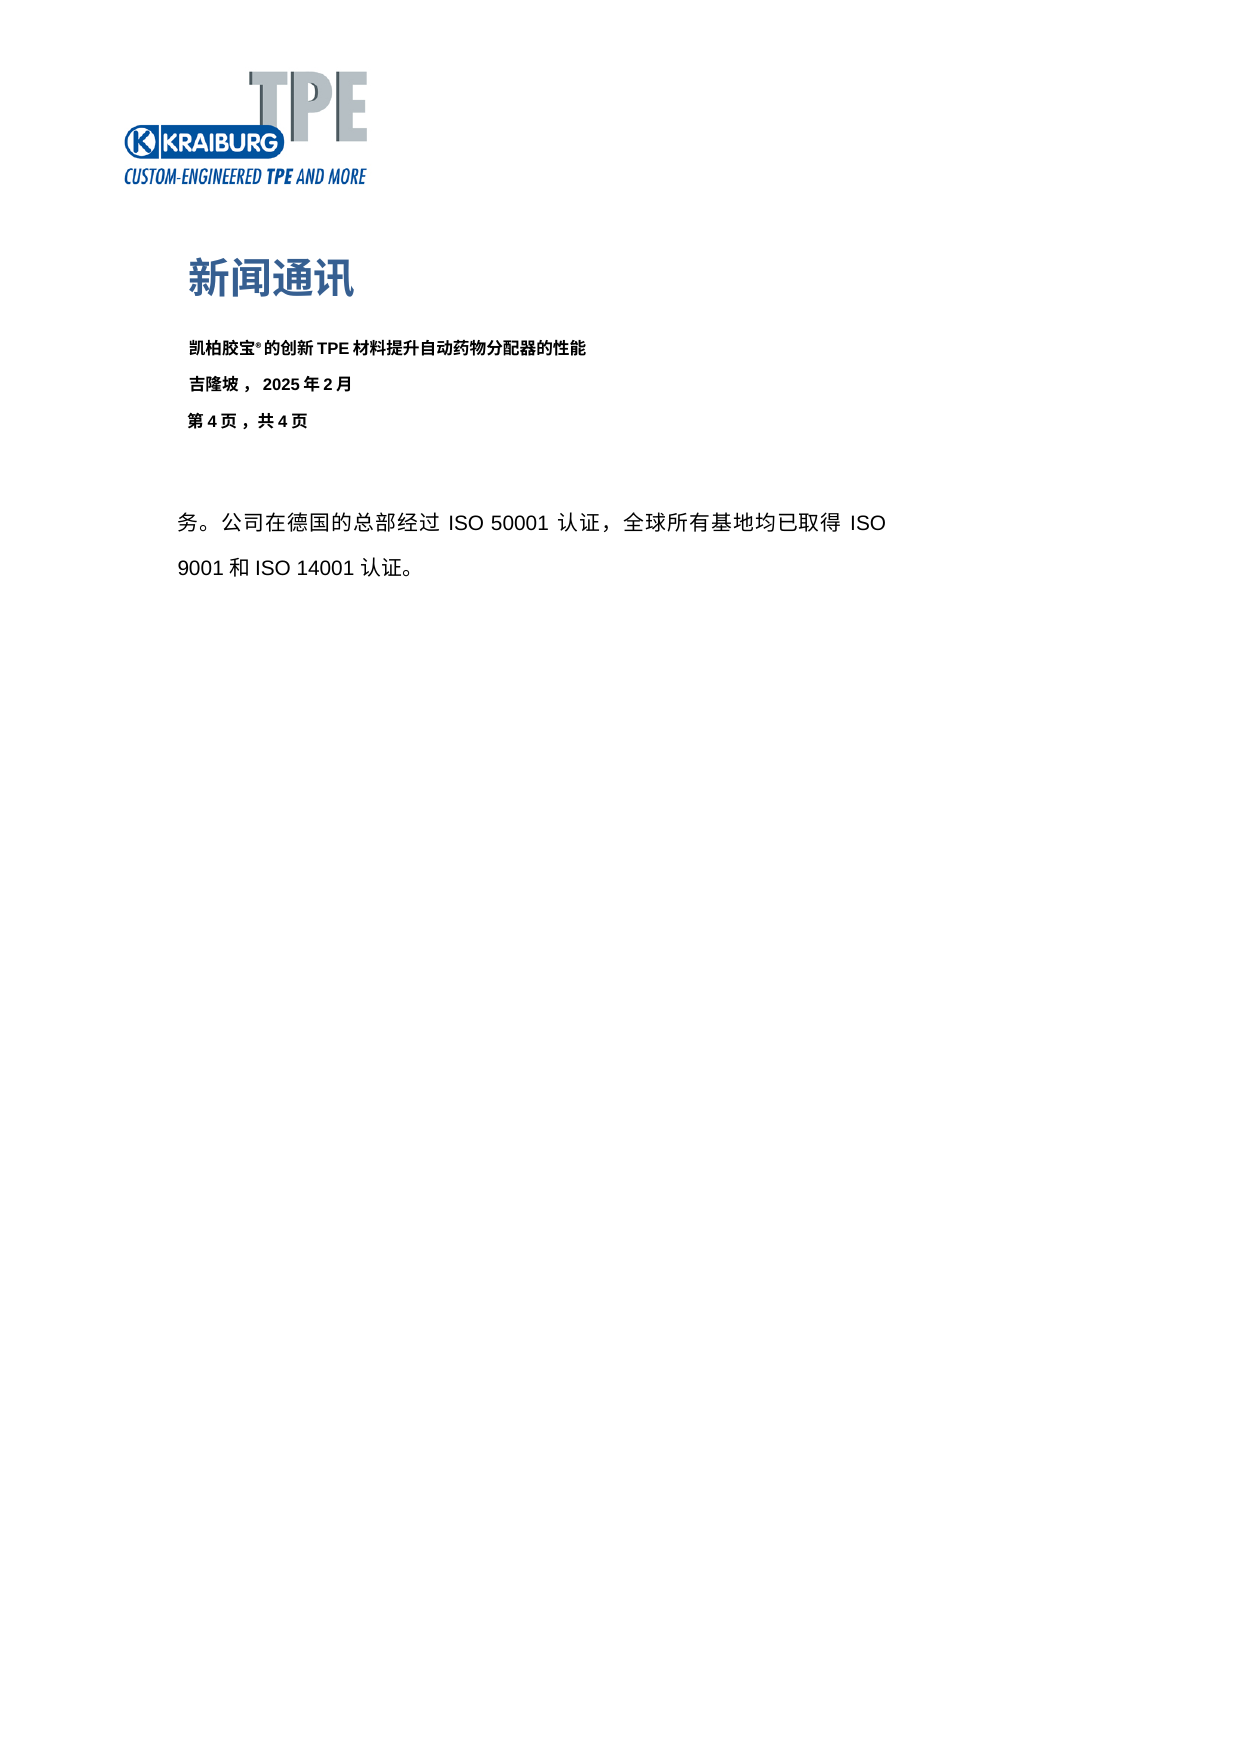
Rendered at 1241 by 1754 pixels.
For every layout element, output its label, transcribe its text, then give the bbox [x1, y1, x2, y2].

picture [112, 55, 379, 200]
